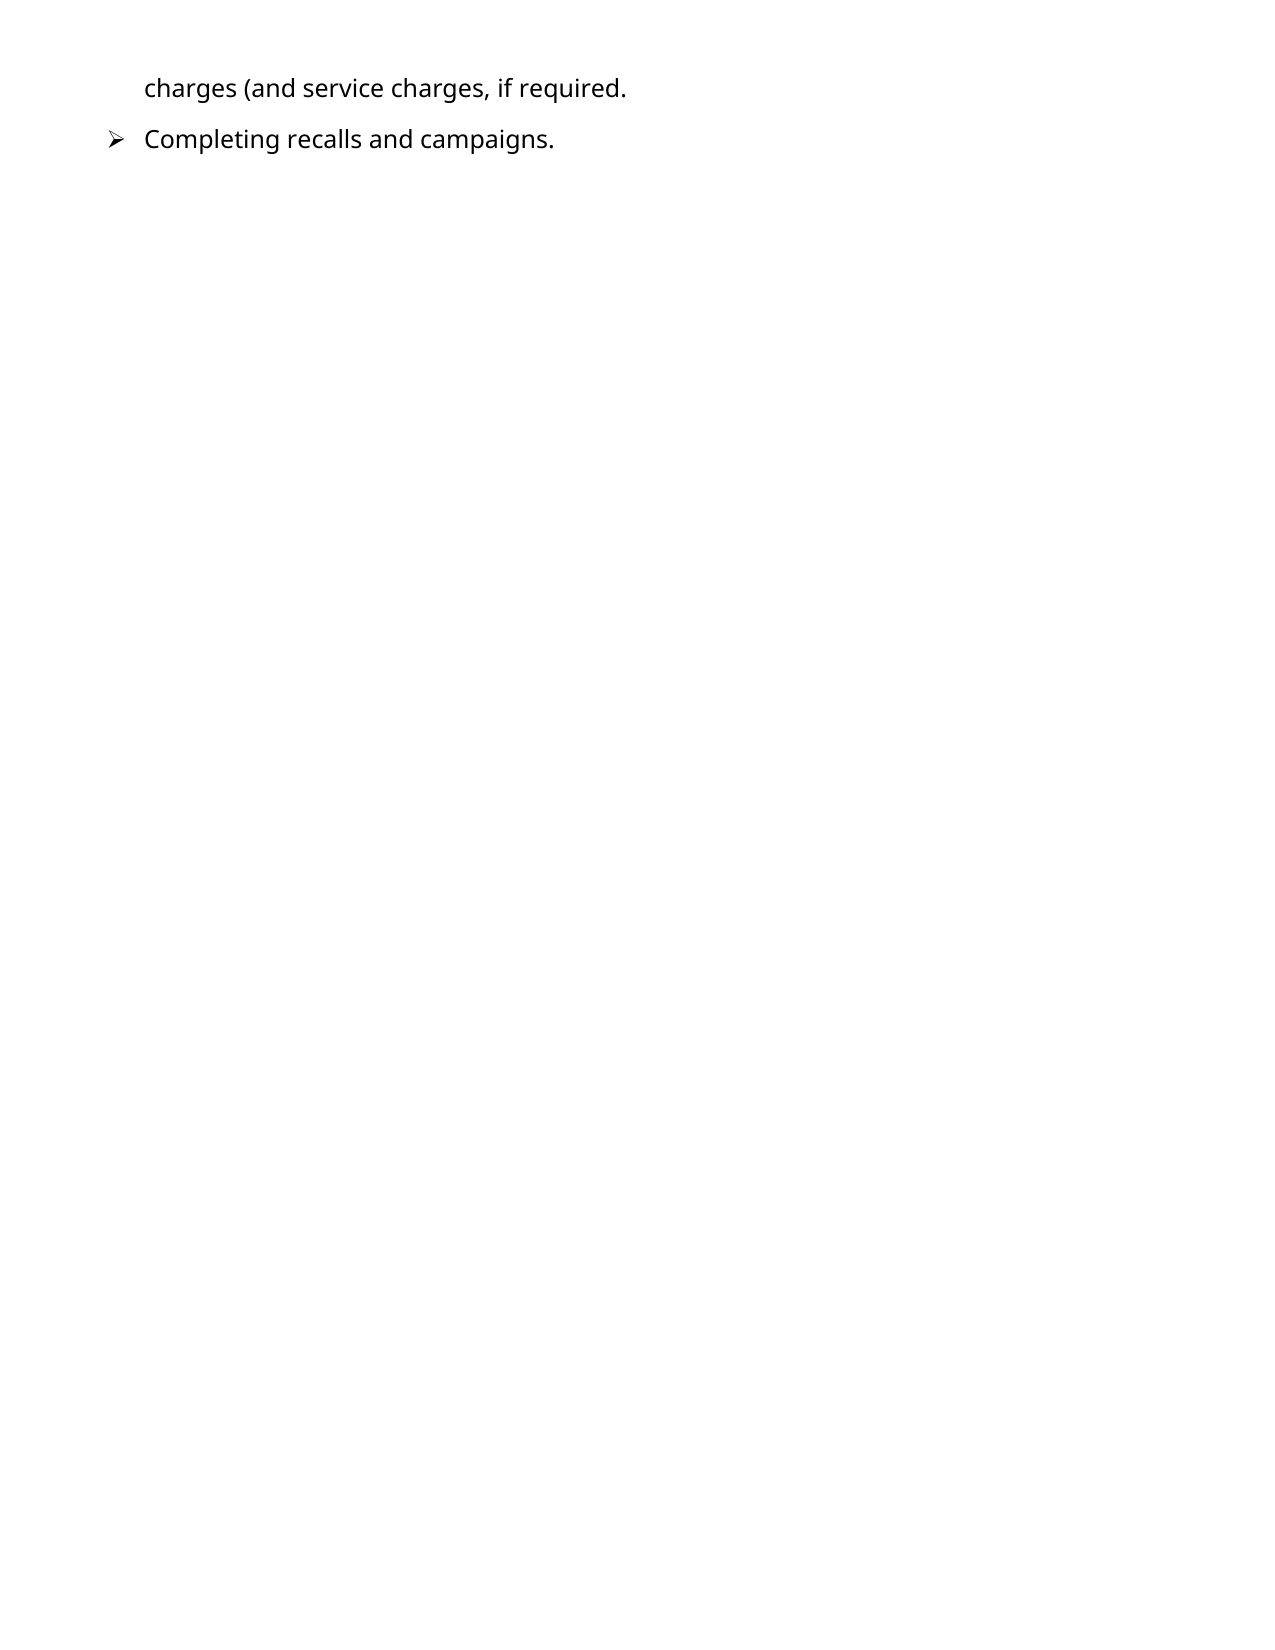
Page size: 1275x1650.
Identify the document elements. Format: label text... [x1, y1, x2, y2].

list Completing recalls and campaigns. [106, 122, 1104, 156]
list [106, 71, 1104, 105]
